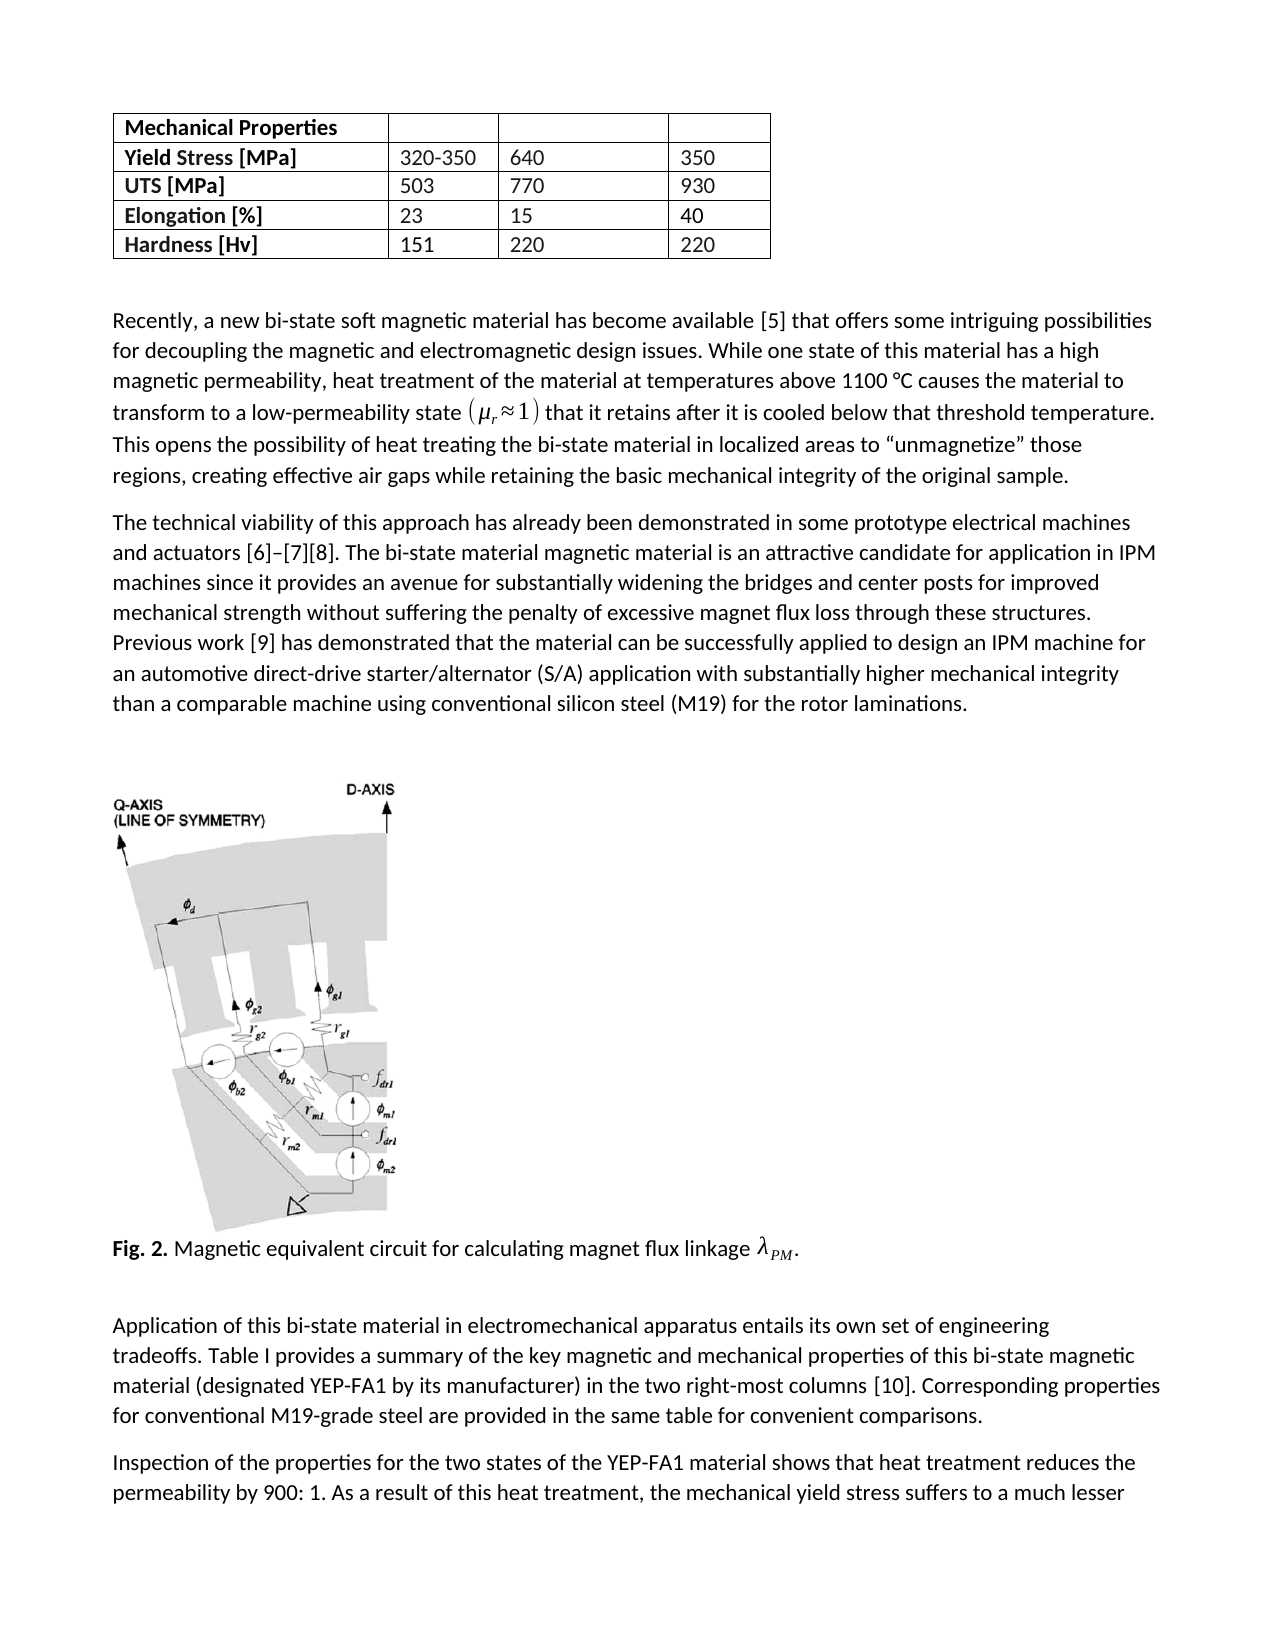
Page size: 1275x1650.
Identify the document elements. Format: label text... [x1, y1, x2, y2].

table_cell 930 [669, 172, 770, 200]
table_cell 15 [499, 201, 668, 229]
table_cell Hardness [Hv] [114, 230, 388, 258]
table_cell 40 [669, 201, 770, 229]
table_cell [389, 114, 498, 142]
text The technical viability of this approach has already been demonstrated in some prototype electrical machines and actuators [6]–[7][8]. The bi-state material magnetic material is an attractive candidate for application in IPM machines since it provides an avenue for substantially widening the bridges and center posts for improved mechanical strength without suffering the penalty of excessive magnet flux loss through these structures. Previous work [9] has demonstrated that the material can be successfully applied to design an IPM machine for an automotive direct-drive starter/alternator (S/A) application with substantially higher mechanical integrity than a comparable machine using conventional silicon steel (M19) for the rotor laminations. [112, 508, 1162, 717]
table_cell 320-350 [389, 143, 498, 171]
text Recently, a new bi-state soft magnetic material has become available [5] that offers some intriguing possibilities for decoupling the magnetic and electromagnetic design issues. While one state of this material has a high magnetic permeability, heat treatment of the material at temperatures above 1100 °C causes the material to transform to a low-permeability state that it retains after it is cooled below that threshold temperature. This opens the possibility of heat treating the bi-state material in localized areas to “unmagnetize” those regions, creating effective air gaps while retaining the basic mechanical integrity of the original sample. [112, 306, 1162, 489]
table_cell [499, 114, 668, 142]
table_cell Yield Stress [MPa] [114, 143, 388, 171]
table_cell Elongation [%] [114, 201, 388, 229]
table_cell UTS [MPa] [114, 172, 388, 200]
table_cell 770 [499, 172, 668, 200]
table_cell 220 [669, 230, 770, 258]
table_cell 503 [389, 172, 498, 200]
table_cell 640 [499, 143, 668, 171]
table_cell 350 [669, 143, 770, 171]
table_cell 220 [499, 230, 668, 258]
picture [112, 782, 397, 1233]
table_cell 151 [389, 230, 498, 258]
table_cell [669, 114, 770, 142]
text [112, 1448, 1162, 1507]
table_cell Mechanical Properties [114, 114, 388, 142]
text Application of this bi-state material in electromechanical apparatus entails its own set of engineering tradeoffs. Table I provides a summary of the key magnetic and mechanical properties of this bi-state magnetic material (designated YEP-FA1 by its manufacturer) in the two right-most columns [10]. Corresponding properties for conventional M19-grade steel are provided in the same table for convenient comparisons. [112, 1311, 1162, 1429]
table_cell 23 [389, 201, 498, 229]
text Fig. 2. Magnetic equivalent circuit for calculating magnet flux linkage . [112, 1233, 1162, 1264]
